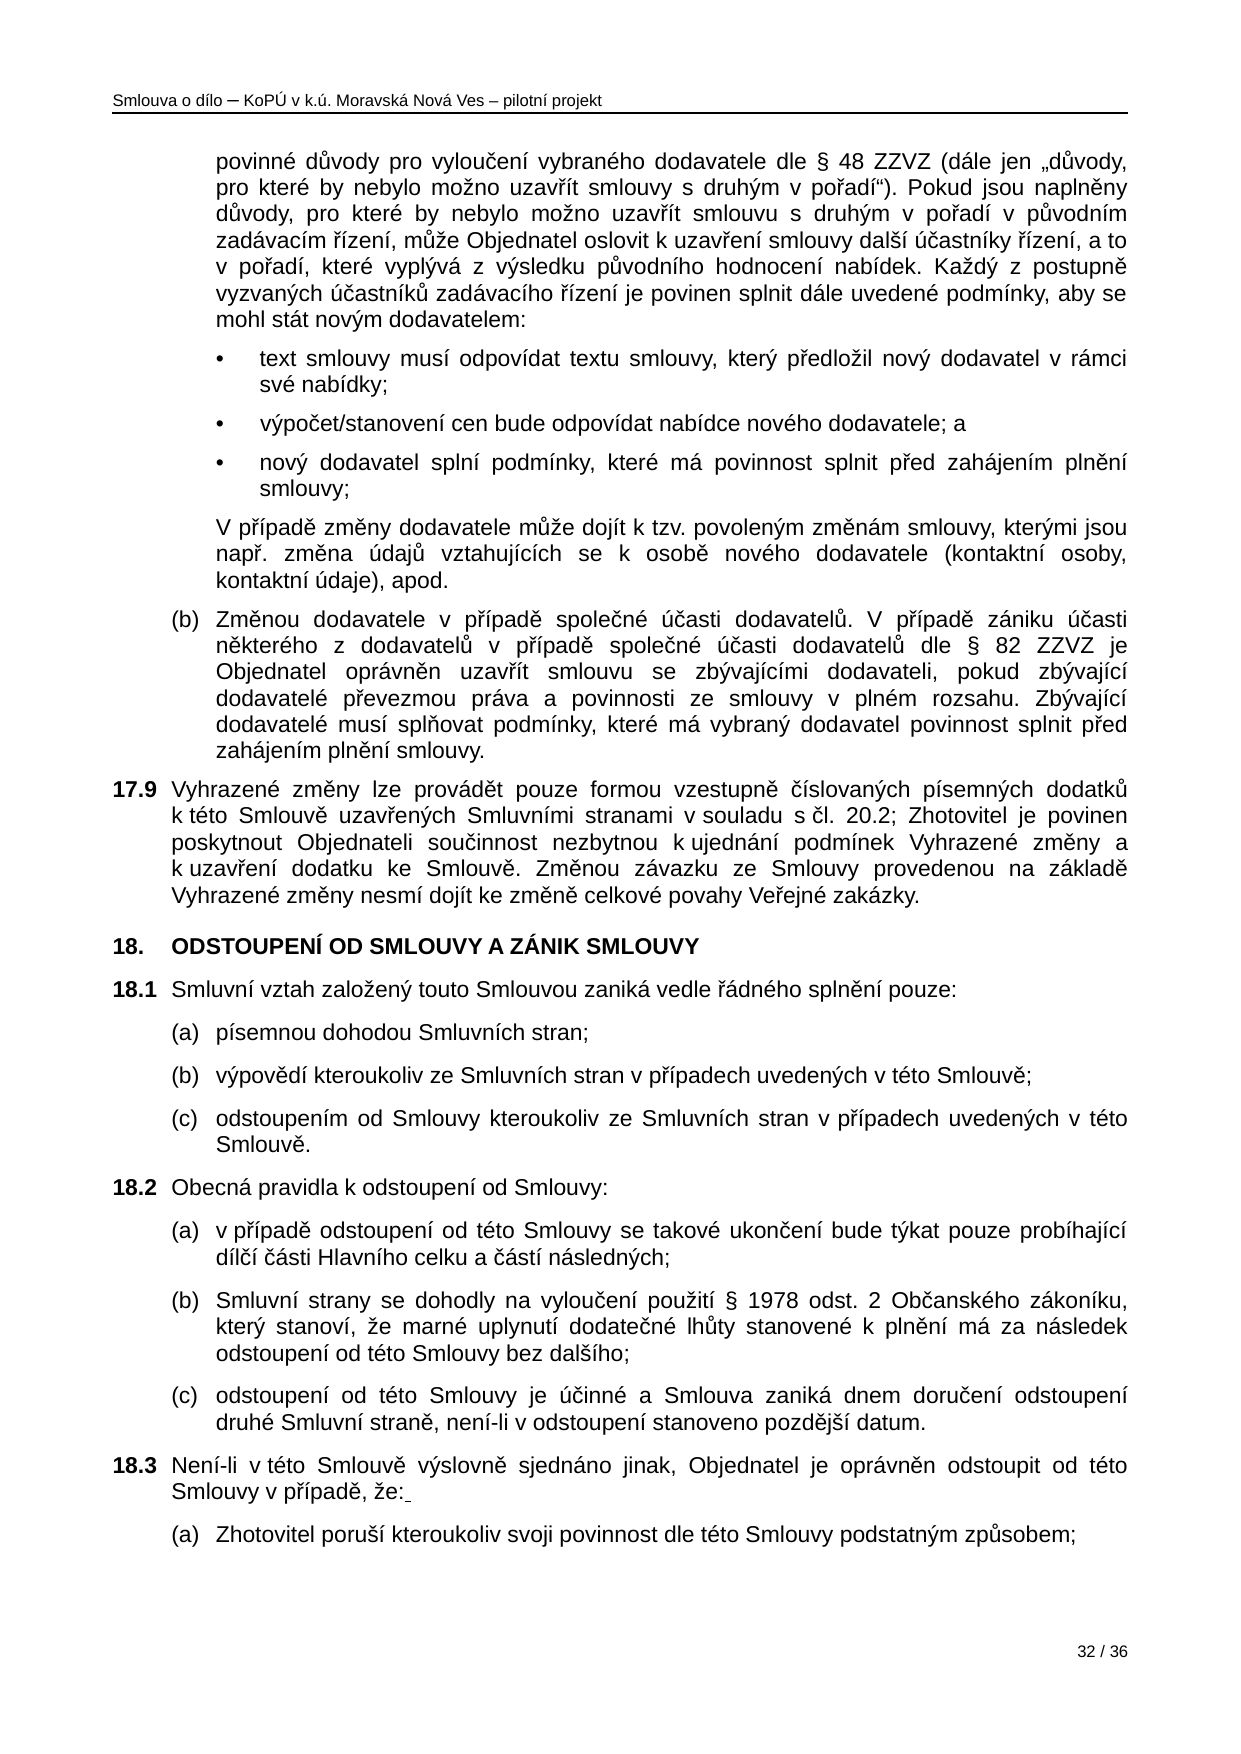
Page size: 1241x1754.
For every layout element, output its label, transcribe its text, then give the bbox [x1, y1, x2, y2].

text • text smlouvy musí odpovídat textu smlouvy, který předložil nový dodavatel v rámci své nabídky; [216, 345, 1128, 397]
text V případě změny dodavatele může dojít k tzv. povoleným změnám smlouvy, kterými jsou např. změna údajů vztahujících se k osobě nového dodavatele (kontaktní osoby, kontaktní údaje), apod. [216, 514, 1128, 593]
list písemnou dohodou Smluvních stran; [171, 1019, 1128, 1045]
list Zhotovitel poruší kteroukoliv svoji povinnost dle této Smlouvy podstatným způsobem; [171, 1521, 1128, 1548]
list v případě odstoupení od této Smlouvy se takové ukončení bude týkat pouze probíhající dílčí části Hlavního celku a částí následných; [171, 1217, 1128, 1270]
text ODSTOUPENÍ OD SMLOUVY a zánik smlouvy [112, 933, 1128, 959]
text • nový dodavatel splní podmínky, které má povinnost splnit před zahájením plnění smlouvy; [216, 449, 1128, 501]
text Obecná pravidla k odstoupení od Smlouvy: [112, 1174, 1128, 1201]
list Změnou dodavatele v případě společné účasti dodavatelů. V případě zániku účasti některého z dodavatelů v případě společné účasti dodavatelů dle § 82 ZZVZ je Objednatel oprávněn uzavřít smlouvu se zbývajícími dodavateli, pokud zbývající dodavatelé převezmou práva a povinnosti ze smlouvy v plném rozsahu. Zbývající dodavatelé musí splňovat podmínky, které má vybraný dodavatel povinnost splnit před zahájením plnění smlouvy. [171, 606, 1128, 764]
text odstoupením od Smlouvy kteroukoliv ze Smluvních stran v případech uvedených v této Smlouvě. [171, 1105, 1128, 1158]
text výpovědí kteroukoliv ze Smluvních stran v případech uvedených v této Smlouvě; [171, 1062, 1128, 1088]
text Smluvní vztah založený touto Smlouvou zaniká vedle řádného splnění pouze: [112, 976, 1128, 1002]
text Smluvní strany se dohodly na vyloučení použití § 1978 odst. 2 Občanského zákoníku, který stanoví, že marné uplynutí dodatečné lhůty stanovené k plnění má za následek odstoupení od této Smlouvy bez dalšího; [171, 1287, 1128, 1366]
text Není-li v této Smlouvě výslovně sjednáno jinak, Objednatel je oprávněn odstoupit od této Smlouvy v případě, že: [112, 1452, 1128, 1504]
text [216, 148, 1128, 332]
text • výpočet/stanovení cen bude odpovídat nabídce nového dodavatele; a [216, 410, 1128, 436]
text odstoupení od této Smlouvy je účinné a Smlouva zaniká dnem doručení odstoupení druhé Smluvní straně, není-li v odstoupení stanoveno pozdější datum. [171, 1382, 1128, 1435]
text Vyhrazené změny lze provádět pouze formou vzestupně číslovaných písemných dodatků k této Smlouvě uzavřených Smluvními stranami v souladu s čl. 20.2; Zhotovitel je povinen poskytnout Objednateli součinnost nezbytnou k ujednání podmínek Vyhrazené změny a k uzavření dodatku ke Smlouvě. Změnou závazku ze Smlouvy provedenou na základě Vyhrazené změny nesmí dojít ke změně celkové povahy Veřejné zakázky. [112, 776, 1128, 908]
